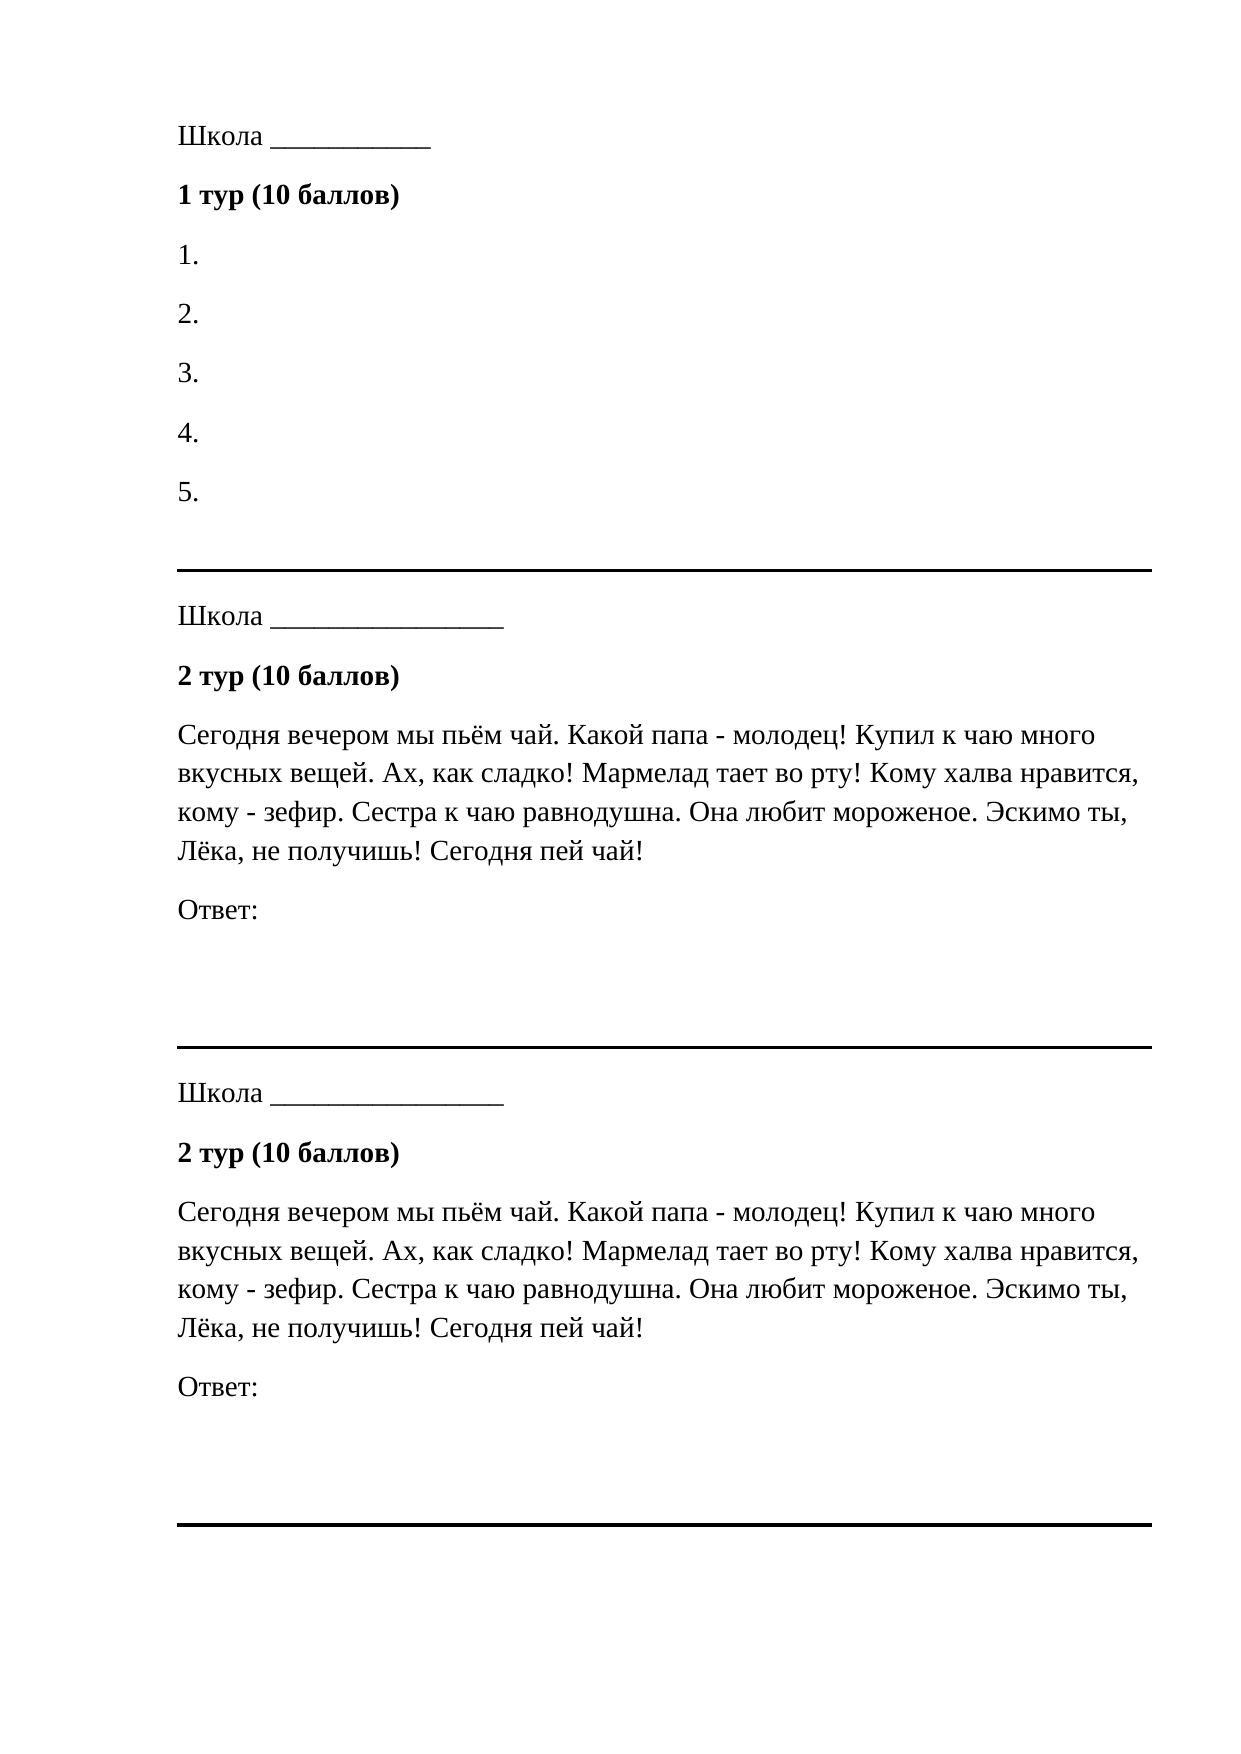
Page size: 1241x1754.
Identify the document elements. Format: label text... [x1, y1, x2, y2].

text Школа ________________ [177, 598, 1152, 632]
text 5. [177, 474, 1152, 508]
text Ответ: [177, 1369, 1152, 1403]
text 1. [177, 237, 1152, 270]
text 3. [177, 356, 1152, 389]
text 2 тур (10 баллов) [177, 1135, 1152, 1168]
text 2. [177, 296, 1152, 330]
text 1 тур (10 баллов) [177, 177, 1152, 211]
text Школа ___________ [177, 118, 1152, 152]
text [177, 1194, 1152, 1343]
text Ответ: [177, 892, 1152, 926]
text 4. [177, 415, 1152, 448]
text Школа ________________ [177, 1075, 1152, 1109]
text 2 тур (10 баллов) [177, 658, 1152, 691]
